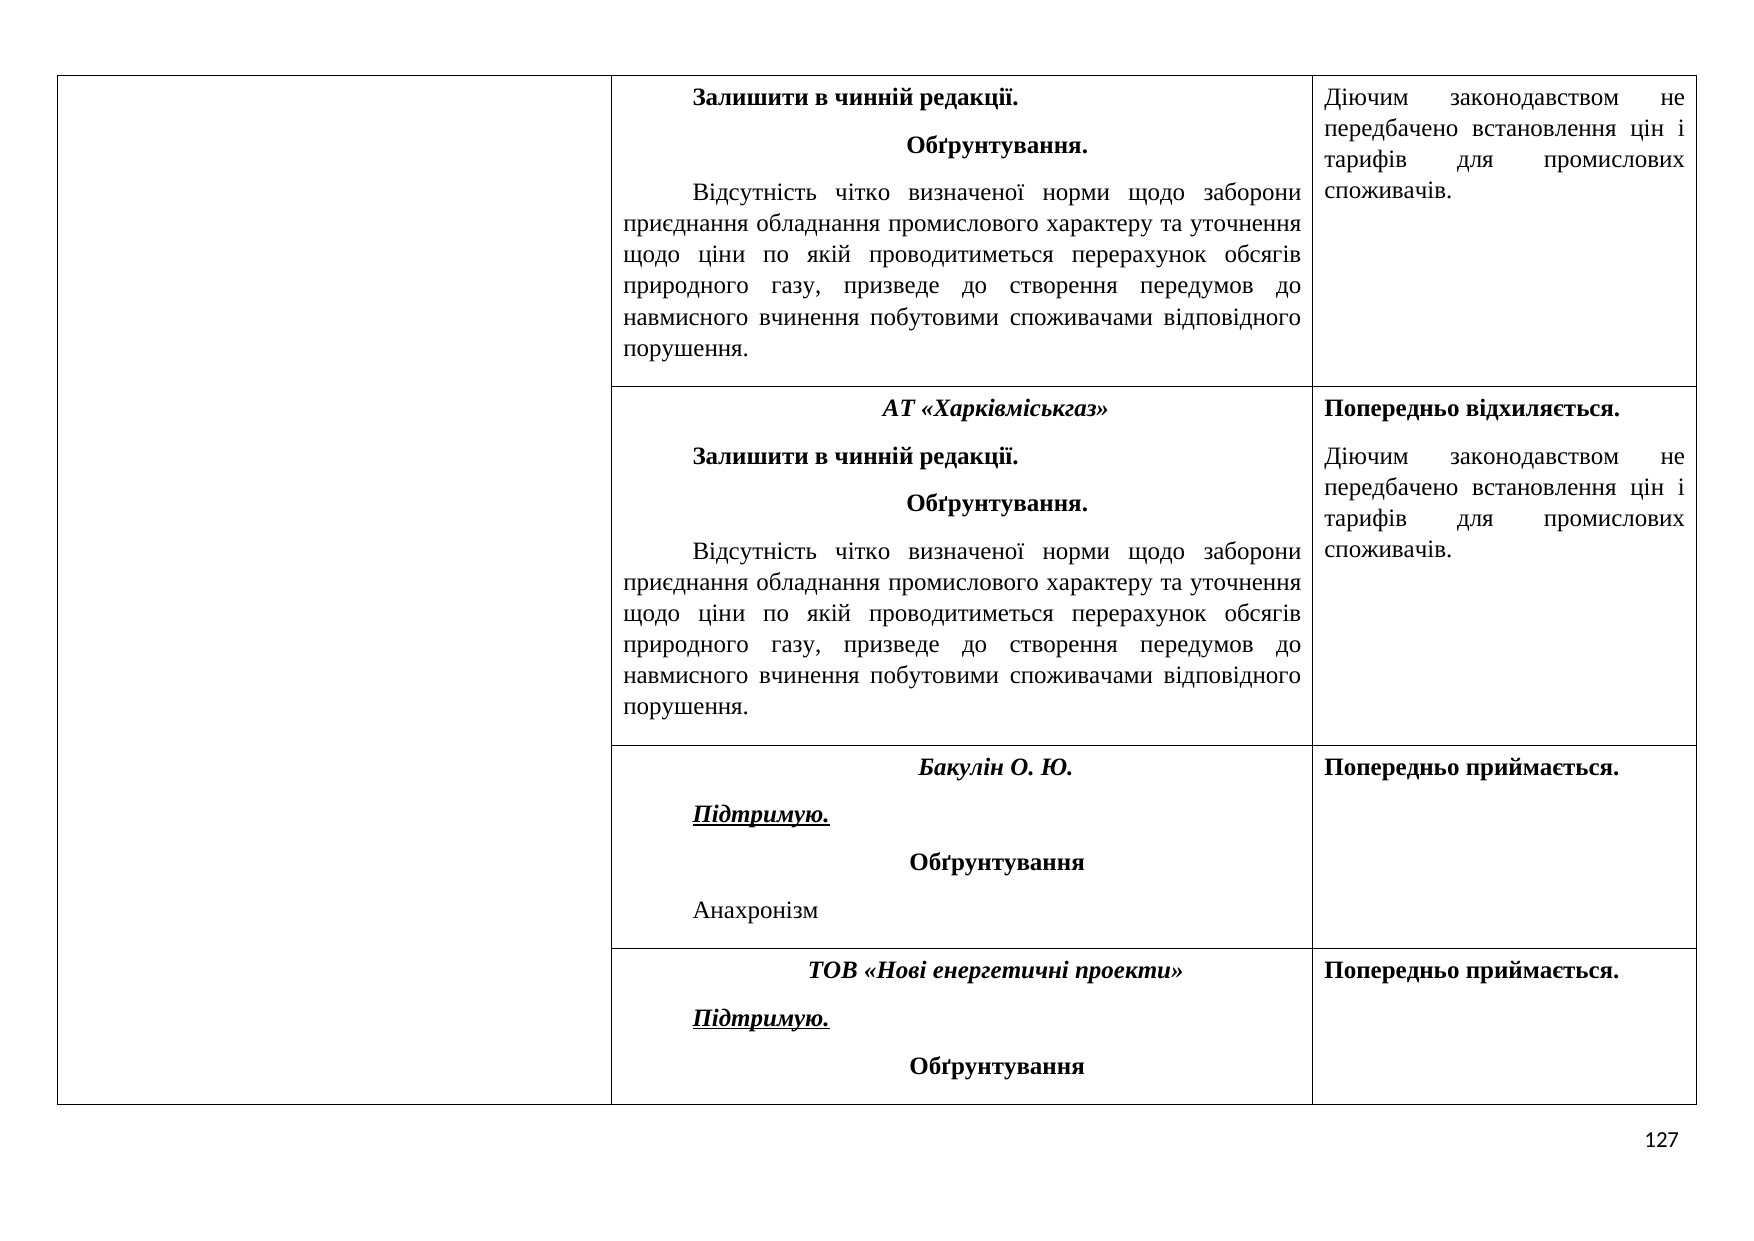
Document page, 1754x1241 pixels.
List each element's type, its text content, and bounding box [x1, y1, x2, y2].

table_cell Попередньо відхиляється. Діючим законодавством не передбачено встановлення цін і тарифів для промислових споживачів. [1313, 387, 1696, 745]
table_cell Попередньо приймається. [1313, 746, 1696, 948]
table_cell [612, 76, 1312, 386]
table_cell Бакулін О. Ю. Підтримую. Обґрунтування Анахронізм [612, 746, 1312, 948]
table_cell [1313, 76, 1696, 386]
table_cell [1313, 949, 1696, 1104]
table_cell АТ «Харківміськгаз» Залишити в чинній редакції. Обґрунтування. Відсутність чітко визначеної норми щодо заборони приєднання обладнання промислового характеру та уточнення щодо ціни по якій проводитиметься перерахунок обсягів природного газу, призведе до створення передумов до навмисного вчинення побутовими споживачами відповідного порушення. [612, 387, 1312, 745]
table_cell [612, 949, 1312, 1104]
